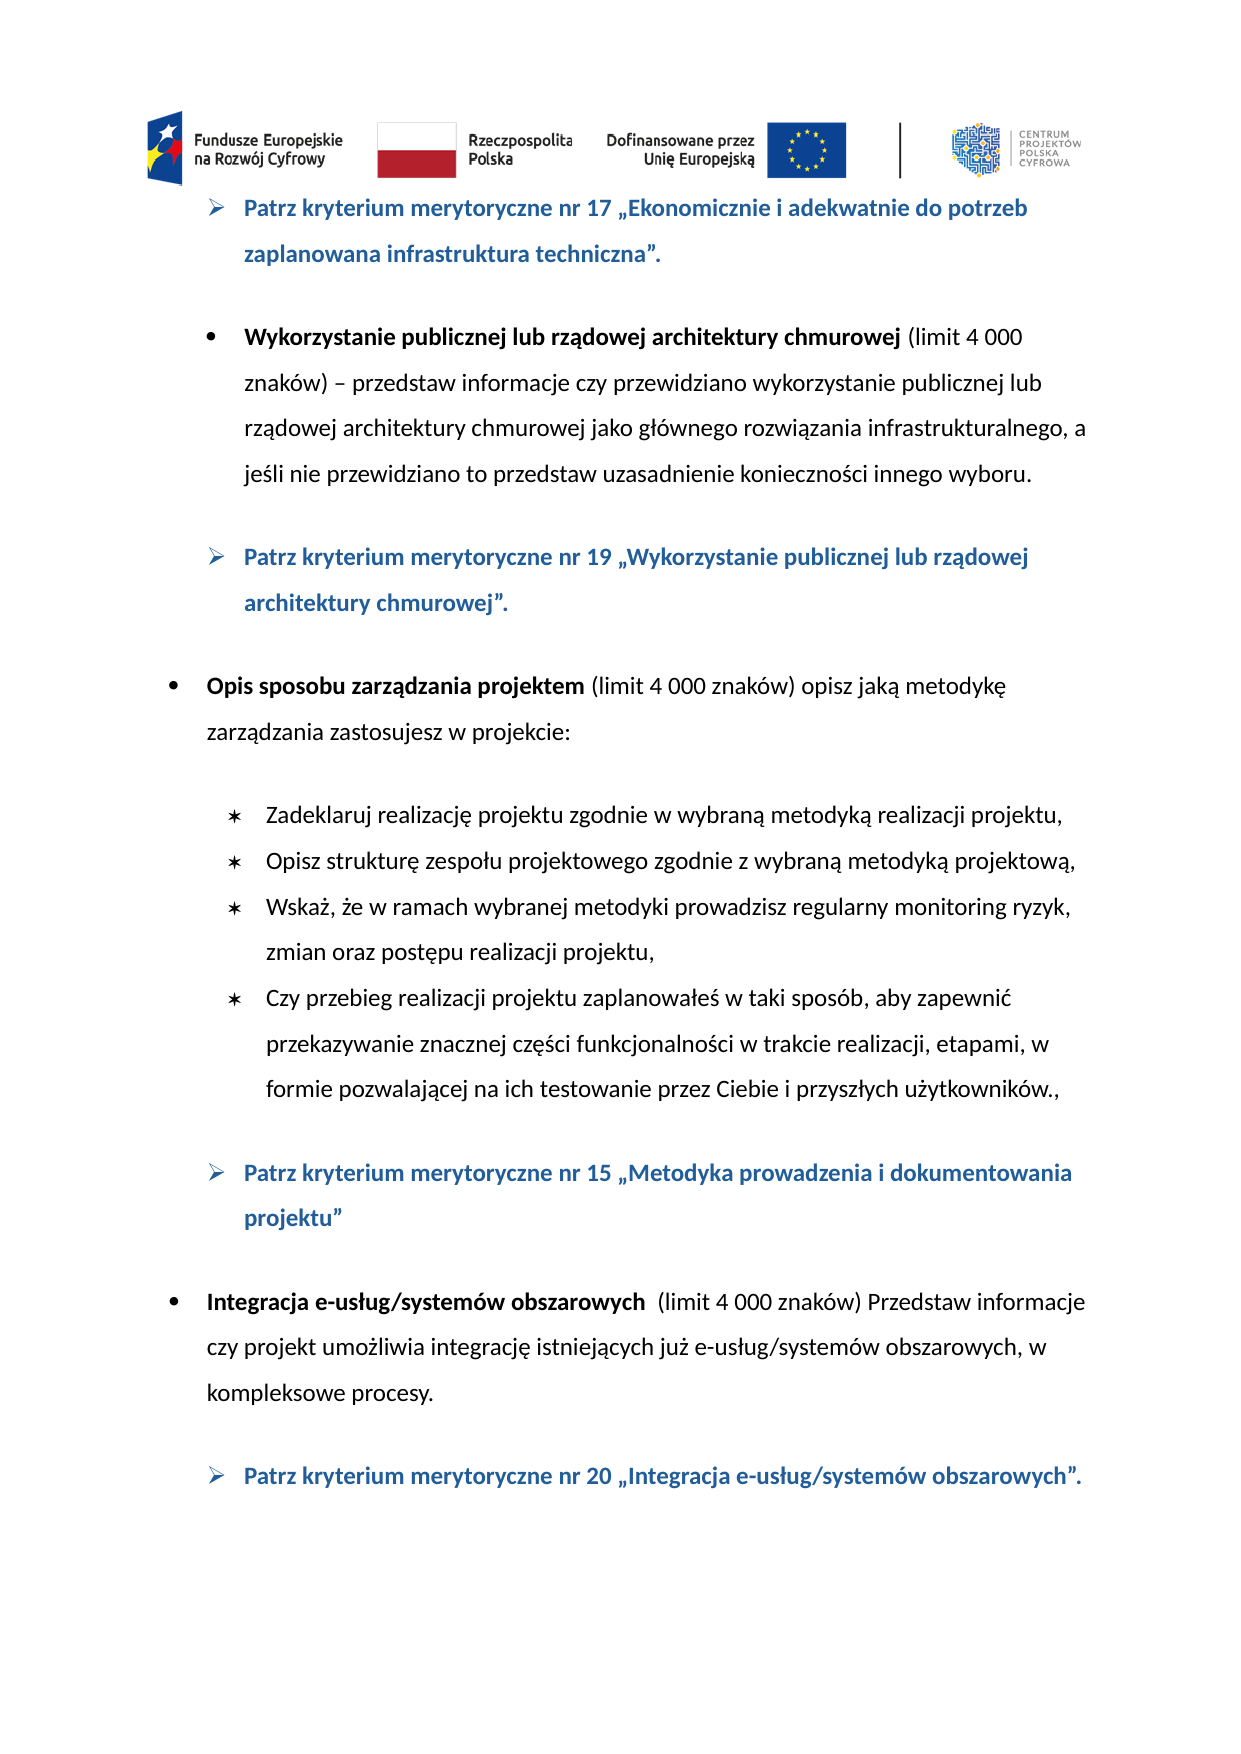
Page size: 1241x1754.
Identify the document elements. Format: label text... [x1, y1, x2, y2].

list Czy przebieg realizacji projektu zaplanowałeś w taki sposób, aby zapewnić przekazywanie znacznej części funkcjonalności w trakcie realizacji, etapami, w formie pozwalającej na ich testowanie przez Ciebie i przyszłych użytkowników., [228, 982, 1093, 1104]
picture [147, 111, 1081, 186]
list Zadeklaruj realizację projektu zgodnie w wybraną metodyką realizacji projektu, [228, 799, 1093, 830]
list Wskaż, że w ramach wybranej metodyki prowadzisz regularny monitoring ryzyk, zmian oraz postępu realizacji projektu, [228, 891, 1093, 967]
text Patrz kryterium merytoryczne nr 19 „Wykorzystanie publicznej lub rządowej architektury chmurowej”. [207, 541, 1093, 618]
list Opis sposobu zarządzania projektem (limit 4 000 znaków) opisz jaką metodykę zarządzania zastosujesz w projekcie: [169, 670, 1093, 747]
text Patrz kryterium merytoryczne nr 15 „Metodyka prowadzenia i dokumentowania projektu” [207, 1157, 1093, 1233]
list Wykorzystanie publicznej lub rządowej architektury chmurowej (limit 4 000 znaków) – przedstaw informacje czy przewidziano wykorzystanie publicznej lub rządowej architektury chmurowej jako głównego rozwiązania infrastrukturalnego, a jeśli nie przewidziano to przedstaw uzasadnienie konieczności innego wyboru. [207, 321, 1093, 489]
list Integracja e-usług/systemów obszarowych (limit 4 000 znaków) Przedstaw informacje czy projekt umożliwia integrację istniejących już e-usług/systemów obszarowych, w kompleksowe procesy. [169, 1286, 1093, 1408]
text Patrz kryterium merytoryczne nr 17 „Ekonomicznie i adekwatnie do potrzeb zaplanowana infrastruktura techniczna”. [207, 192, 1093, 268]
text Patrz kryterium merytoryczne nr 20 „Integracja e-usług/systemów obszarowych”. [207, 1461, 1093, 1491]
list Opisz strukturę zespołu projektowego zgodnie z wybraną metodyką projektową, [228, 845, 1093, 876]
